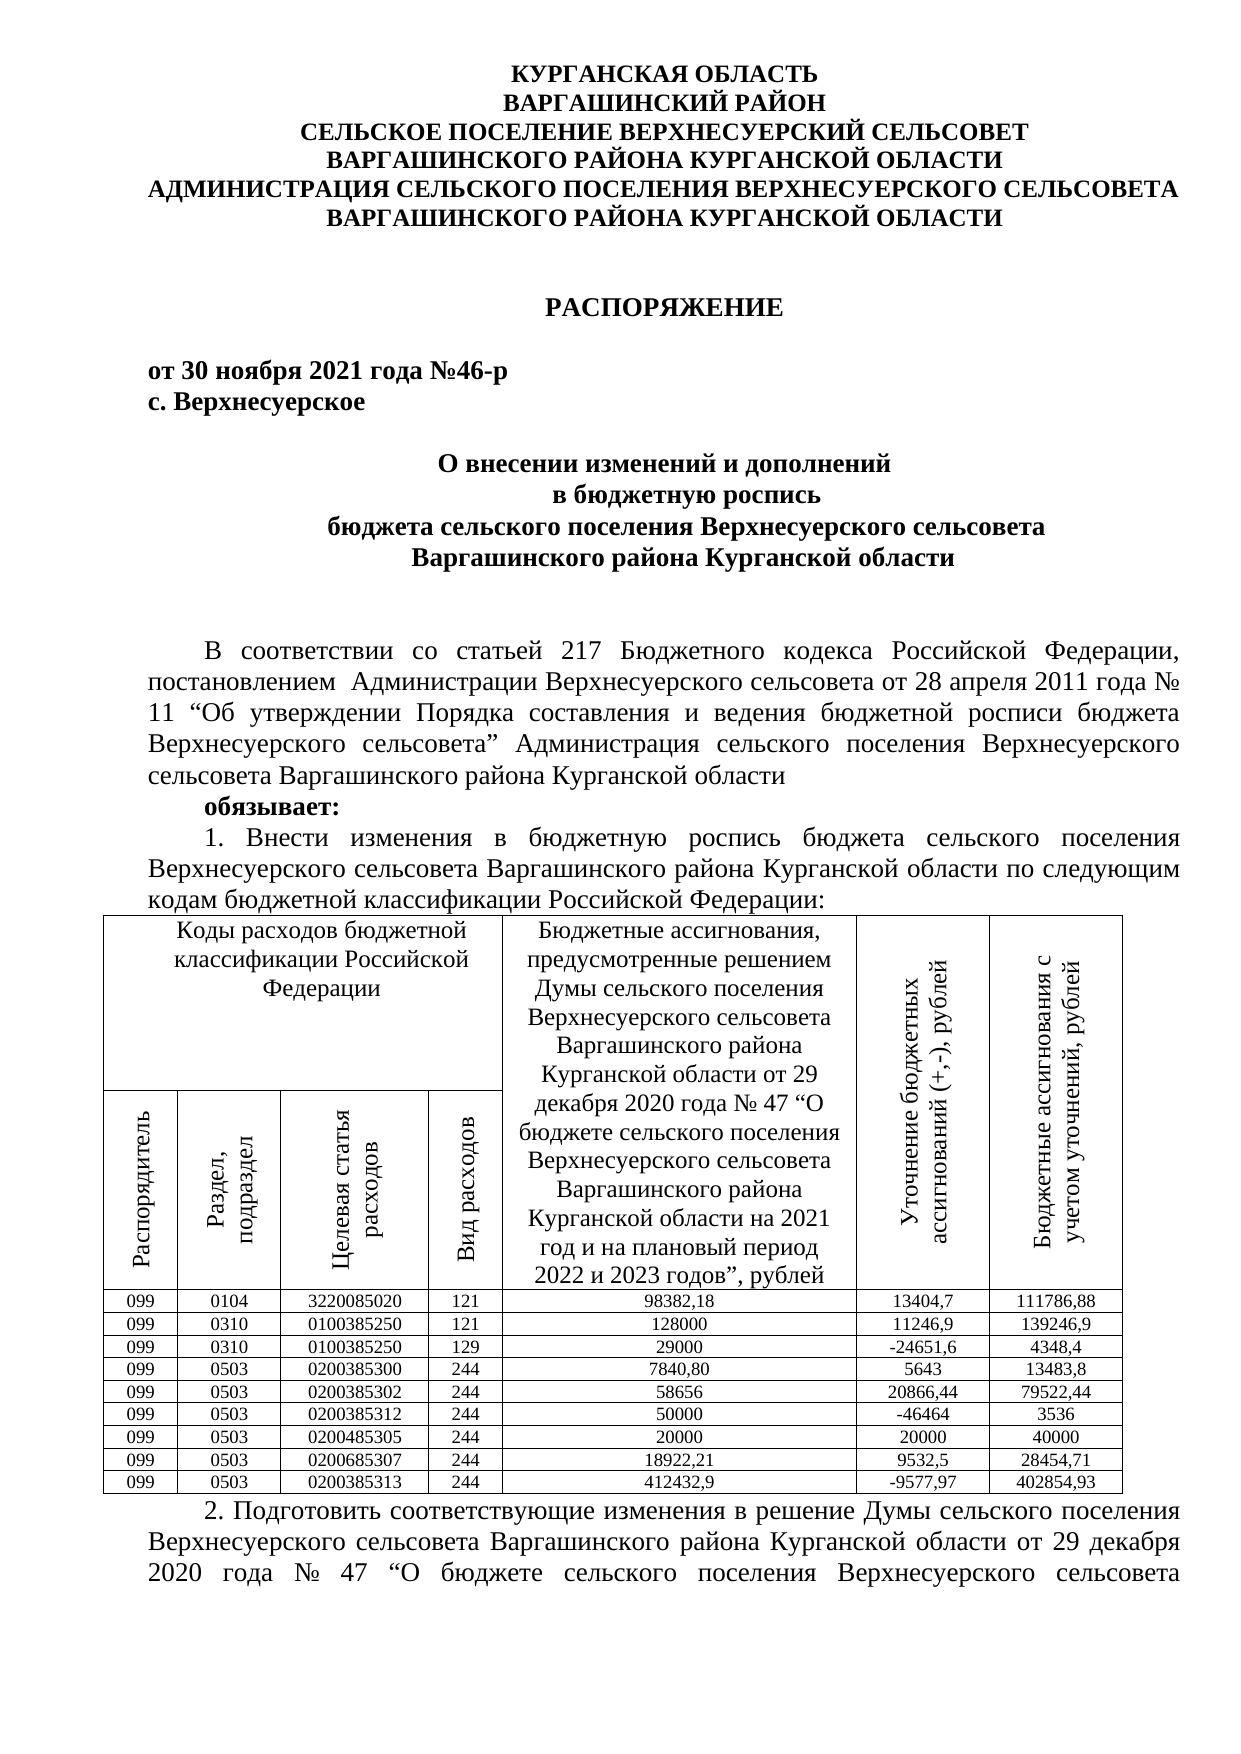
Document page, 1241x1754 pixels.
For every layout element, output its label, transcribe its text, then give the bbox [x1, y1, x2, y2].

table_cell 129 [429, 1336, 502, 1357]
table_header Коды расходов бюджетной классификации Российской Федерации [104, 916, 502, 1090]
text РАСПОРЯЖЕНИЕ [148, 292, 1181, 323]
table_cell 50000 [503, 1403, 856, 1425]
text ВАРГАШИНСКОГО РАЙОНА КУРГАНСКОЙ ОБЛАСТИ [148, 203, 1181, 232]
table_cell 0200385312 [281, 1403, 428, 1425]
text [148, 1494, 1181, 1587]
table_cell 28454,71 [990, 1449, 1122, 1470]
table_cell 0503 [178, 1358, 280, 1380]
table_cell 121 [429, 1290, 502, 1312]
table_cell Целевая статья расходов [281, 1091, 428, 1289]
table_cell 13483,8 [990, 1358, 1122, 1380]
table_cell Распорядитель [104, 1091, 177, 1289]
text в бюджетную роспись [148, 478, 1181, 509]
text обязывает: [148, 790, 1181, 821]
table_cell 099 [104, 1336, 177, 1357]
table_header Уточнение бюджетных ассигнований (+,-), рублей [857, 916, 989, 1289]
table_cell 099 [104, 1403, 177, 1425]
table_cell 244 [429, 1381, 502, 1402]
table_cell 128000 [503, 1313, 856, 1334]
text 1. Внести изменения в бюджетную роспись бюджета сельского поселения Верхнесуерского сельсовета Варгашинского района Курганской области по следующим кодам бюджетной классификации Российской Федерации: [148, 821, 1181, 914]
table_cell 099 [104, 1313, 177, 1334]
table_header Бюджетные ассигнования, предусмотренные решением Думы сельского поселения Верхнесуерского сельсовета Варгашинского района Курганской области от 29 декабря 2020 года № 47 “О бюджете сельского поселения Верхнесуерского сельсовета Варгашинского района Курганской области на 2021 год и на плановый период 2022 и 2023 годов”, рублей [503, 916, 856, 1289]
table_cell 0200685307 [281, 1449, 428, 1470]
table_cell 5643 [857, 1358, 989, 1380]
table_cell 0100385250 [281, 1336, 428, 1357]
text ВАРГАШИНСКОГО РАЙОНА КУРГАНСКОЙ ОБЛАСТИ [148, 145, 1181, 174]
text О внесении изменений и дополнений [148, 447, 1181, 478]
table_cell 099 [104, 1471, 177, 1493]
table_cell -24651,6 [857, 1336, 989, 1357]
table_cell 0503 [178, 1403, 280, 1425]
table_cell 099 [104, 1426, 177, 1447]
table_cell 29000 [503, 1336, 856, 1357]
table_cell 20866,44 [857, 1381, 989, 1402]
table_cell 0104 [178, 1290, 280, 1312]
table_cell 18922,21 [503, 1449, 856, 1470]
table_cell 0200485305 [281, 1426, 428, 1447]
table_cell 244 [429, 1471, 502, 1493]
table_cell 20000 [857, 1426, 989, 1447]
table_cell 4348,4 [990, 1336, 1122, 1357]
table_cell 20000 [503, 1426, 856, 1447]
text Варгашинского района Курганской области [148, 541, 1181, 572]
table_cell 139246,9 [990, 1313, 1122, 1334]
table_cell 9532,5 [857, 1449, 989, 1470]
table_cell 0310 [178, 1313, 280, 1334]
table_cell 244 [429, 1426, 502, 1447]
table_cell 0200385302 [281, 1381, 428, 1402]
table_cell 3220085020 [281, 1290, 428, 1312]
table_cell 0503 [178, 1381, 280, 1402]
table_cell 0200385313 [281, 1471, 428, 1493]
text КУРГАНСКАЯ ОБЛАСТЬ [148, 59, 1181, 88]
table_cell 11246,9 [857, 1313, 989, 1334]
table_cell -46464 [857, 1403, 989, 1425]
text АДМИНИСТРАЦИЯ СЕЛЬСКОГО ПОСЕЛЕНИЯ ВЕРХНЕСУЕРСКОГО СЕЛЬСОВЕТА [148, 174, 1181, 203]
text В соответствии со статьей 217 Бюджетного кодекса Российской Федерации, постановлением Администрации Верхнесуерского сельсовета от 28 апреля 2011 года № 11 “Об утверждении Порядка составления и ведения бюджетной росписи бюджета Верхнесуерского сельсовета” Администрация сельского поселения Верхнесуерского сельсовета Варгашинского района Курганской области [148, 634, 1181, 790]
table_cell 0503 [178, 1426, 280, 1447]
table_cell 58656 [503, 1381, 856, 1402]
table_cell -9577,97 [857, 1471, 989, 1493]
text от 30 ноября 2021 года №46-р [148, 354, 1181, 385]
table_cell 13404,7 [857, 1290, 989, 1312]
table_cell 111786,88 [990, 1290, 1122, 1312]
table_cell 244 [429, 1449, 502, 1470]
table_cell 121 [429, 1313, 502, 1334]
table_cell 099 [104, 1381, 177, 1402]
table_cell 099 [104, 1358, 177, 1380]
table_cell 099 [104, 1290, 177, 1312]
table_cell 402854,93 [990, 1471, 1122, 1493]
table_cell Раздел, подраздел [178, 1091, 280, 1289]
table_cell 0100385250 [281, 1313, 428, 1334]
text бюджета сельского поселения Верхнесуерского сельсовета [148, 509, 1181, 541]
text ВАРГАШИНСКИЙ РАЙОН [148, 88, 1181, 117]
table_header Бюджетные ассигнования с учетом уточнений, рублей [990, 916, 1122, 1289]
table_cell 98382,18 [503, 1290, 856, 1312]
table_cell 40000 [990, 1426, 1122, 1447]
table_cell 0503 [178, 1471, 280, 1493]
table_cell 0310 [178, 1336, 280, 1357]
table_cell 244 [429, 1358, 502, 1380]
table_cell 7840,80 [503, 1358, 856, 1380]
table_cell 412432,9 [503, 1471, 856, 1493]
table_cell 244 [429, 1403, 502, 1425]
table_cell 099 [104, 1449, 177, 1470]
table_cell 79522,44 [990, 1381, 1122, 1402]
table_cell Вид расходов [429, 1091, 502, 1289]
table_cell 0200385300 [281, 1358, 428, 1380]
text СЕЛЬСКОЕ ПОСЕЛЕНИЕ ВЕРХНЕСУЕРСКИЙ СЕЛЬСОВЕТ [148, 117, 1181, 145]
text с. Верхнесуерское [148, 385, 1181, 416]
table_cell 3536 [990, 1403, 1122, 1425]
table_cell 0503 [178, 1449, 280, 1470]
